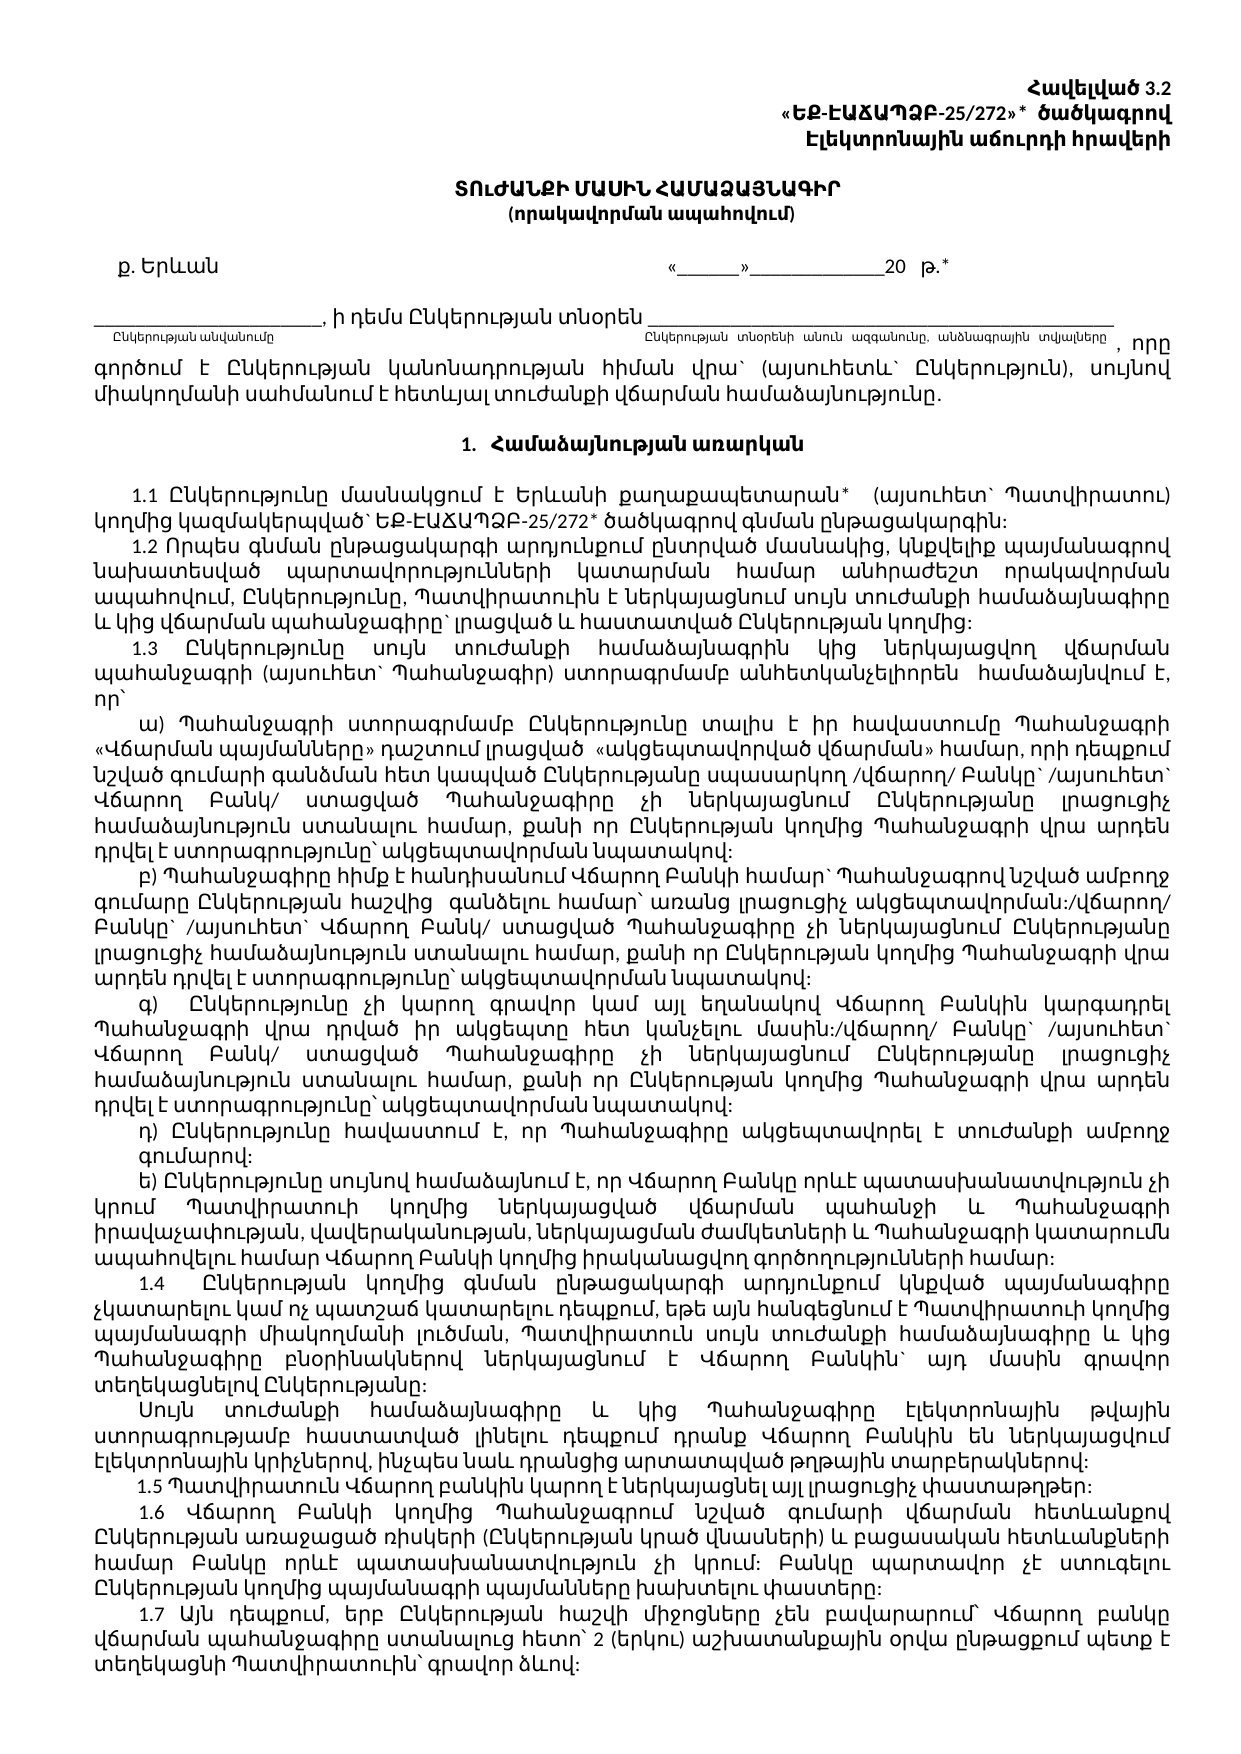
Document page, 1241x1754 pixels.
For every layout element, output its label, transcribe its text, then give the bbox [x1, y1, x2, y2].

text «ԵՔ-ԷԱՃԱՊՁԲ-25/272»* ծածկագրով [94, 100, 1171, 126]
text 1.2 Որպես գնման ընթացակարգի արդյունքում ընտրված մասնակից, կնքվելիք պայմանագրով նախատեսված պարտավորությունների կատարման համար անհրաժեշտ որակավորման ապահովում, Ընկերությունը, Պատվիրատուին է ներկայացնում սույն տուժանքի համաձայնագիրը և կից վճարման պահանջագիրը` լրացված և հաստատված Ընկերության կողմից: [94, 533, 1171, 635]
text բ) Պահանջագիրը հիմք է հանդիսանում Վճարող Բանկի համար` Պահանջագրով նշված ամբողջ գումարը Ընկերության հաշվից գանձելու համար՝ առանց լրացուցիչ ակցեպտավորման:/վճարող/ Բանկը` /այսուհետ` Վճարող Բանկ/ ստացված Պահանջագիրը չի ներկայացնում Ընկերությանը լրացուցիչ համաձայնություն ստանալու համար, քանի որ Ընկերության կողմից Պահանջագրի վրա արդեն դրվել է ստորագրությունը՝ ակցեպտավորման նպատակով: [94, 864, 1171, 991]
text 1.4 Ընկերության կողմից գնման ընթացակարգի արդյունքում կնքված պայմանագիրը չկատարելու կամ ոչ պատշաճ կատարելու դեպքում, եթե այն հանգեցնում է Պատվիրատուի կողմից պայմանագրի միակողմանի լուծման, Պատվիրատուն սույն տուժանքի համաձայնագիրը և կից Պահանջագիրը բնօրինակներով ներկայացնում է Վճարող Բանկին` այդ մասին գրավոր տեղեկացնելով Ընկերությանը: [94, 1270, 1171, 1397]
text ______________________, ի դեմս Ընկերության տնօրեն _____________________________________________ [94, 304, 1171, 330]
text ե) Ընկերությունը սույնով համաձայնում է, որ Վճարող Բանկը որևէ պատասխանատվություն չի կրում Պատվիրատուի կողմից ներկայացված վճարման պահանջի և Պահանջագրի իրավաչափության, վավերականության, ներկայացման ժամկետների և Պահանջագրի կատարումն ապահովելու համար Վճարող Բանկի կողմից իրականացվող գործողությունների համար: [94, 1169, 1171, 1270]
text ք. Երևան «______»_____________20 թ.* [94, 254, 1171, 279]
text Ընկերության անվանումը Ընկերության տնօրենի անուն ազգանունը, անձնագրային տվյալները , որը գործում է Ընկերության կանոնադրության հիման վրա` (այսուհետև` Ընկերություն), սույնով միակողմանի սահմանում է հետևյալ տուժանքի վճարման համաձայնությունը. [94, 330, 1171, 406]
text Սույն տուժանքի համաձայնագիրը և կից Պահանջագիրը էլեկտրոնային թվային ստորագրությամբ հաստատված լինելու դեպքում դրանք Վճարող Բանկին են ներկայացվում էլեկտրոնային կրիչներով, ինչպես նաև դրանցից արտատպված թղթային տարբերակներով: [94, 1397, 1171, 1474]
text Հավելված 3.2 [94, 75, 1171, 100]
text ՏՈւԺԱՆՔԻ ՄԱՍԻՆ ՀԱՄԱՁԱՅՆԱԳԻՐ [94, 177, 1171, 202]
text գ) Ընկերությունը չի կարող գրավոր կամ այլ եղանակով Վճարող Բանկին կարգադրել Պահանջագրի վրա դրված իր ակցեպտը հետ կանչելու մասին:/վճարող/ Բանկը` /այսուհետ` Վճարող Բանկ/ ստացված Պահանջագիրը չի ներկայացնում Ընկերությանը լրացուցիչ համաձայնություն ստանալու համար, քանի որ Ընկերության կողմից Պահանջագրի վրա արդեն դրվել է ստորագրությունը՝ ակցեպտավորման նպատակով: [94, 991, 1171, 1118]
text 1.7 Այն դեպքում, երբ Ընկերության հաշվի միջոցները չեն բավարարում՝ Վճարող բանկը վճարման պահանջագիրը ստանալուց հետո՝ 2 (երկու) աշխատանքային օրվա ընթացքում պետք է տեղեկացնի Պատվիրատուին՝ գրավոր ձևով: [94, 1601, 1171, 1677]
text 1. Համաձայնության առարկան [94, 432, 1171, 457]
text 1.3 Ընկերությունը սույն տուժանքի համաձայնագրին կից ներկայացվող վճարման պահանջագրի (այսուհետ` Պահանջագիր) ստորագրմամբ անհետկանչելիորեն համաձայնվում է, որ՝ [94, 635, 1171, 711]
text (որակավորման ապահովում) [94, 202, 1171, 225]
text դ) Ընկերությունը հավաստում է, որ Պահանջագիրը ակցեպտավորել է տուժանքի ամբողջ գումարով: [138, 1118, 1171, 1169]
text 1.1 Ընկերությունը մասնակցում է Երևանի քաղաքապետարան* (այսուհետ` Պատվիրատու) կողմից կազմակերպված` ԵՔ-ԷԱՃԱՊՁԲ-25/272* ծածկագրով գնման ընթացակարգին: [94, 482, 1171, 533]
text 1.5 Պատվիրատուն Վճարող բանկին կարող է ներկայացնել այլ լրացուցիչ փաստաթղթեր: [94, 1474, 1171, 1499]
text Էլեկտրոնային աճուրդի հրավերի [94, 126, 1171, 151]
text ա) Պահանջագրի ստորագրմամբ Ընկերությունը տալիս է իր հավաստումը Պահանջագրի «Վճարման պայմանները» դաշտում լրացված «ակցեպտավորված վճարման» համար, որի դեպքում նշված գումարի գանձման հետ կապված Ընկերությանը սպասարկող /վճարող/ Բանկը` /այսուհետ` Վճարող Բանկ/ ստացված Պահանջագիրը չի ներկայացնում Ընկերությանը լրացուցիչ համաձայնություն ստանալու համար, քանի որ Ընկերության կողմից Պահանջագրի վրա արդեն դրվել է ստորագրությունը՝ ակցեպտավորման նպատակով: [94, 711, 1171, 864]
text 1.6 Վճարող Բանկի կողմից Պահանջագրում նշված գումարի վճարման հետևանքով Ընկերության առաջացած ռիսկերի (Ընկերության կրած վնասների) և բացասական հետևանքների համար Բանկը որևէ պատասխանատվություն չի կրում: Բանկը պարտավոր չէ ստուգելու Ընկերության կողմից պայմանագրի պայմանները խախտելու փաստերը: [94, 1499, 1171, 1601]
